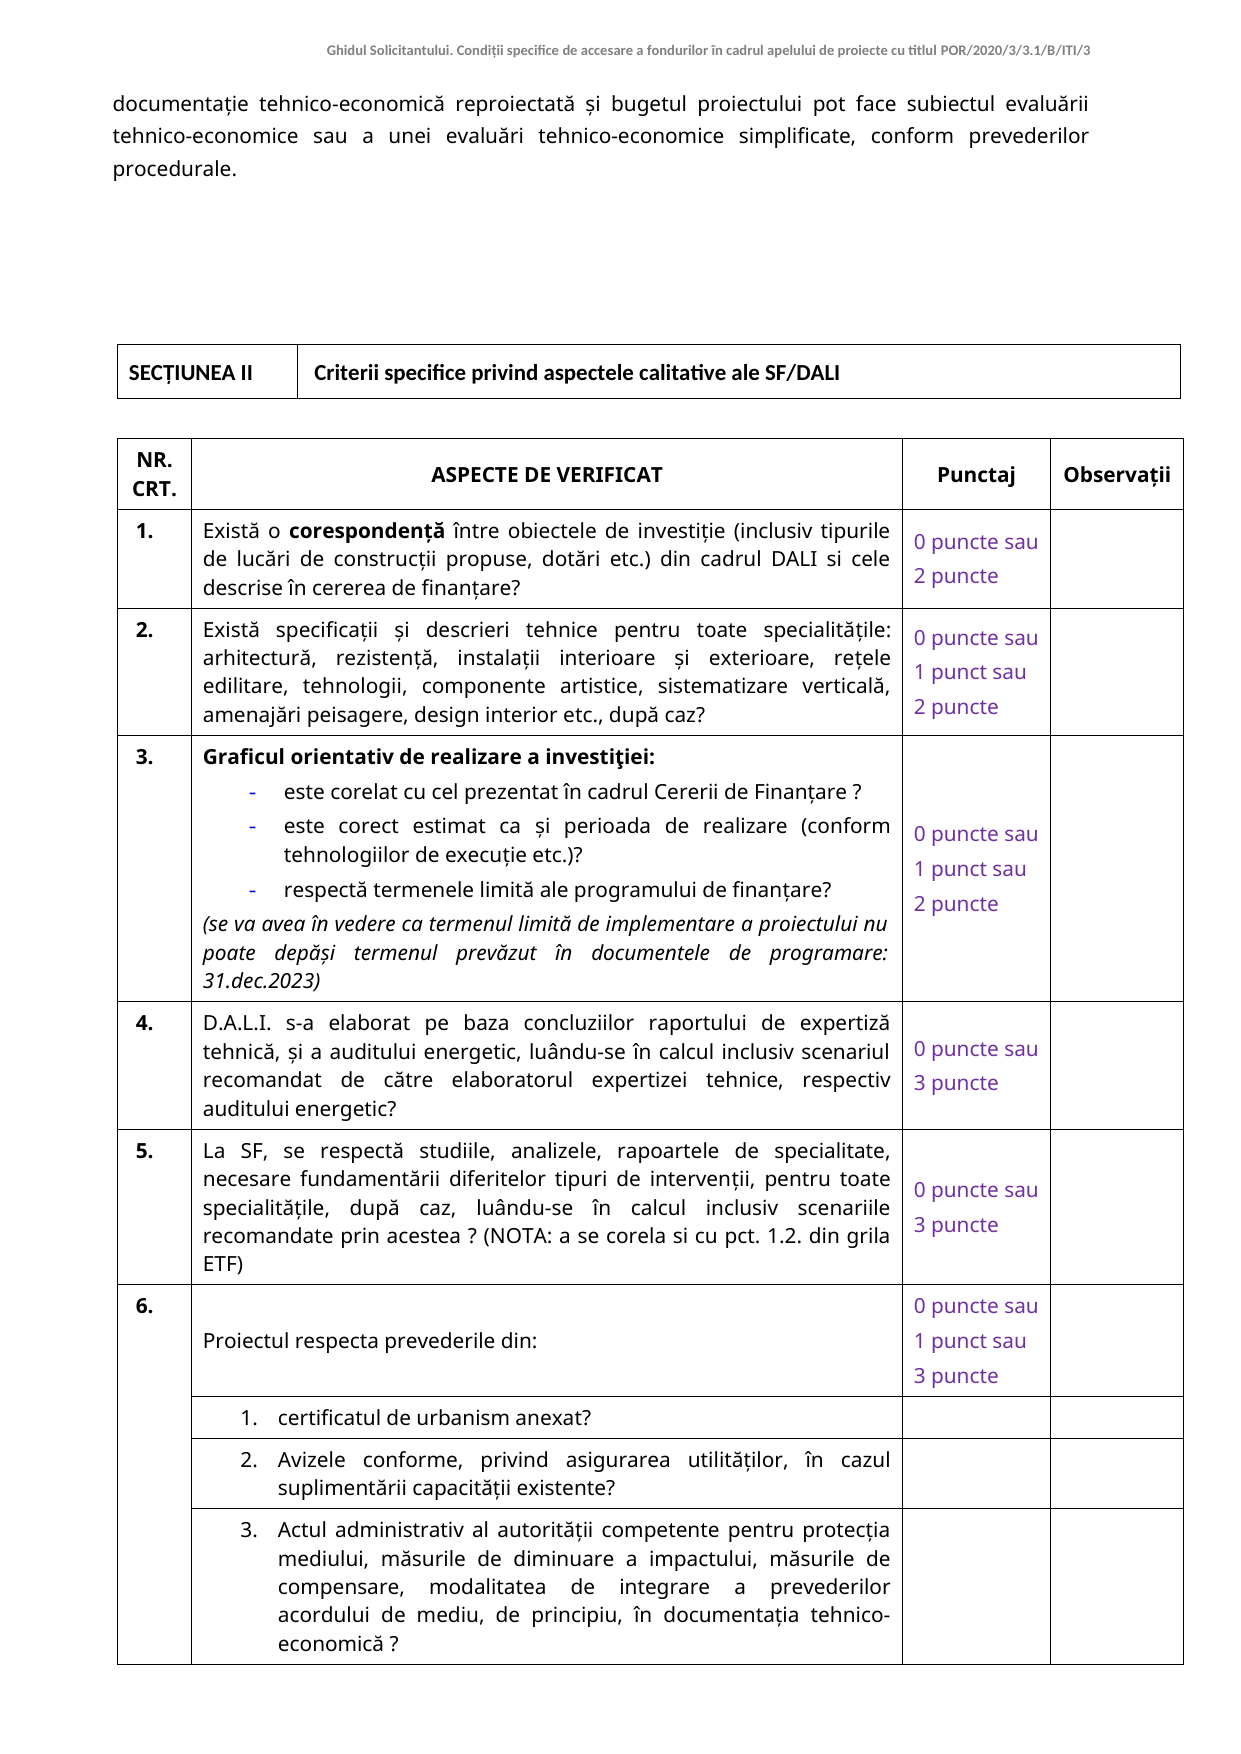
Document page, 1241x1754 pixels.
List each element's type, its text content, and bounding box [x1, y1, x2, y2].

table_cell [1051, 1509, 1183, 1664]
table_cell [118, 510, 191, 607]
table_cell [1051, 1397, 1183, 1437]
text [112, 89, 1090, 182]
table_cell 0 puncte sau 1 punct sau 3 puncte [903, 1285, 1050, 1396]
table_cell La SF, se respectă studiile, analizele, rapoartele de specialitate, necesare fundamentării diferitelor tipuri de intervenții, pentru toate specialitățile, după caz, luându-se în calcul inclusiv scenariile recomandate prin acestea ? (NOTA: a se corela si cu pct. 1.2. din grila ETF) [192, 1130, 902, 1284]
table_cell D.A.L.I. s-a elaborat pe baza concluziilor raportului de expertiză tehnică, și a auditului energetic, luându-se în calcul inclusiv scenariul recomandat de către elaboratorul expertizei tehnice, respectiv auditului energetic? [192, 1002, 902, 1128]
table_header Punctaj [903, 439, 1050, 509]
table_cell [903, 1439, 1050, 1508]
table_cell Actul administrativ al autorităţii competente pentru protecţia mediului, măsurile de diminuare a impactului, măsurile de compensare, modalitatea de integrare a prevederilor acordului de mediu, de principiu, în documentaţia tehnico-economică ? [192, 1509, 902, 1664]
table_cell Există specificaţii şi descrieri tehnice pentru toate specialitățile: arhitectură, rezistență, instalații interioare şi exterioare, rețele edilitare, tehnologii, componente artistice, sistematizare verticală, amenajări peisagere, design interior etc., după caz? [192, 609, 902, 735]
table_cell [118, 1130, 191, 1284]
table_cell Graficul orientativ de realizare a investiţiei: este corelat cu cel prezentat în cadrul Cererii de Finanţare ? este corect estimat ca și perioada de realizare (conform tehnologiilor de execuție etc.)? respectă termenele limită ale programului de finanțare? (se va avea în vedere ca termenul limită de implementare a proiectului nu poate depăşi termenul prevăzut în documentele de programare: 31.dec.2023) [192, 736, 902, 1001]
table_cell 0 puncte sau 1 punct sau 2 puncte [903, 736, 1050, 1001]
table_cell Există o corespondență între obiectele de investiţie (inclusiv tipurile de lucări de construcții propuse, dotări etc.) din cadrul DALI si cele descrise în cererea de finanțare? [192, 510, 902, 607]
table_cell [1051, 1439, 1183, 1508]
table_cell certificatul de urbanism anexat? [192, 1397, 902, 1437]
table_cell Proiectul respecta prevederile din: [192, 1285, 902, 1396]
table_header NR. CRT. [118, 439, 191, 509]
table_cell [118, 736, 191, 1001]
table_header Criterii specifice privind aspectele calitative ale SF/DALI [298, 345, 1180, 398]
table_cell [1051, 1285, 1183, 1396]
table_cell 0 puncte sau 3 puncte [903, 1002, 1050, 1128]
table_cell [903, 1397, 1050, 1437]
table_cell 0 puncte sau 3 puncte [903, 1130, 1050, 1284]
table_cell [1051, 1130, 1183, 1284]
table_cell 0 puncte sau 1 punct sau 2 puncte [903, 609, 1050, 735]
table_header Observaţii [1051, 439, 1183, 509]
table_cell [1051, 510, 1183, 607]
table_header ASPECTE DE VERIFICAT [192, 439, 902, 509]
table_cell [1051, 1002, 1183, 1128]
table_cell [903, 1509, 1050, 1664]
table_cell [1051, 609, 1183, 735]
table_cell Avizele conforme, privind asigurarea utilităţilor, în cazul suplimentării capacităţii existente? [192, 1439, 902, 1508]
table_cell [1051, 736, 1183, 1001]
table_header SECȚIUNEA II [118, 345, 297, 398]
table_cell 0 puncte sau 2 puncte [903, 510, 1050, 607]
table_cell [118, 1002, 191, 1128]
table_cell [118, 609, 191, 735]
table_cell [118, 1285, 191, 1664]
